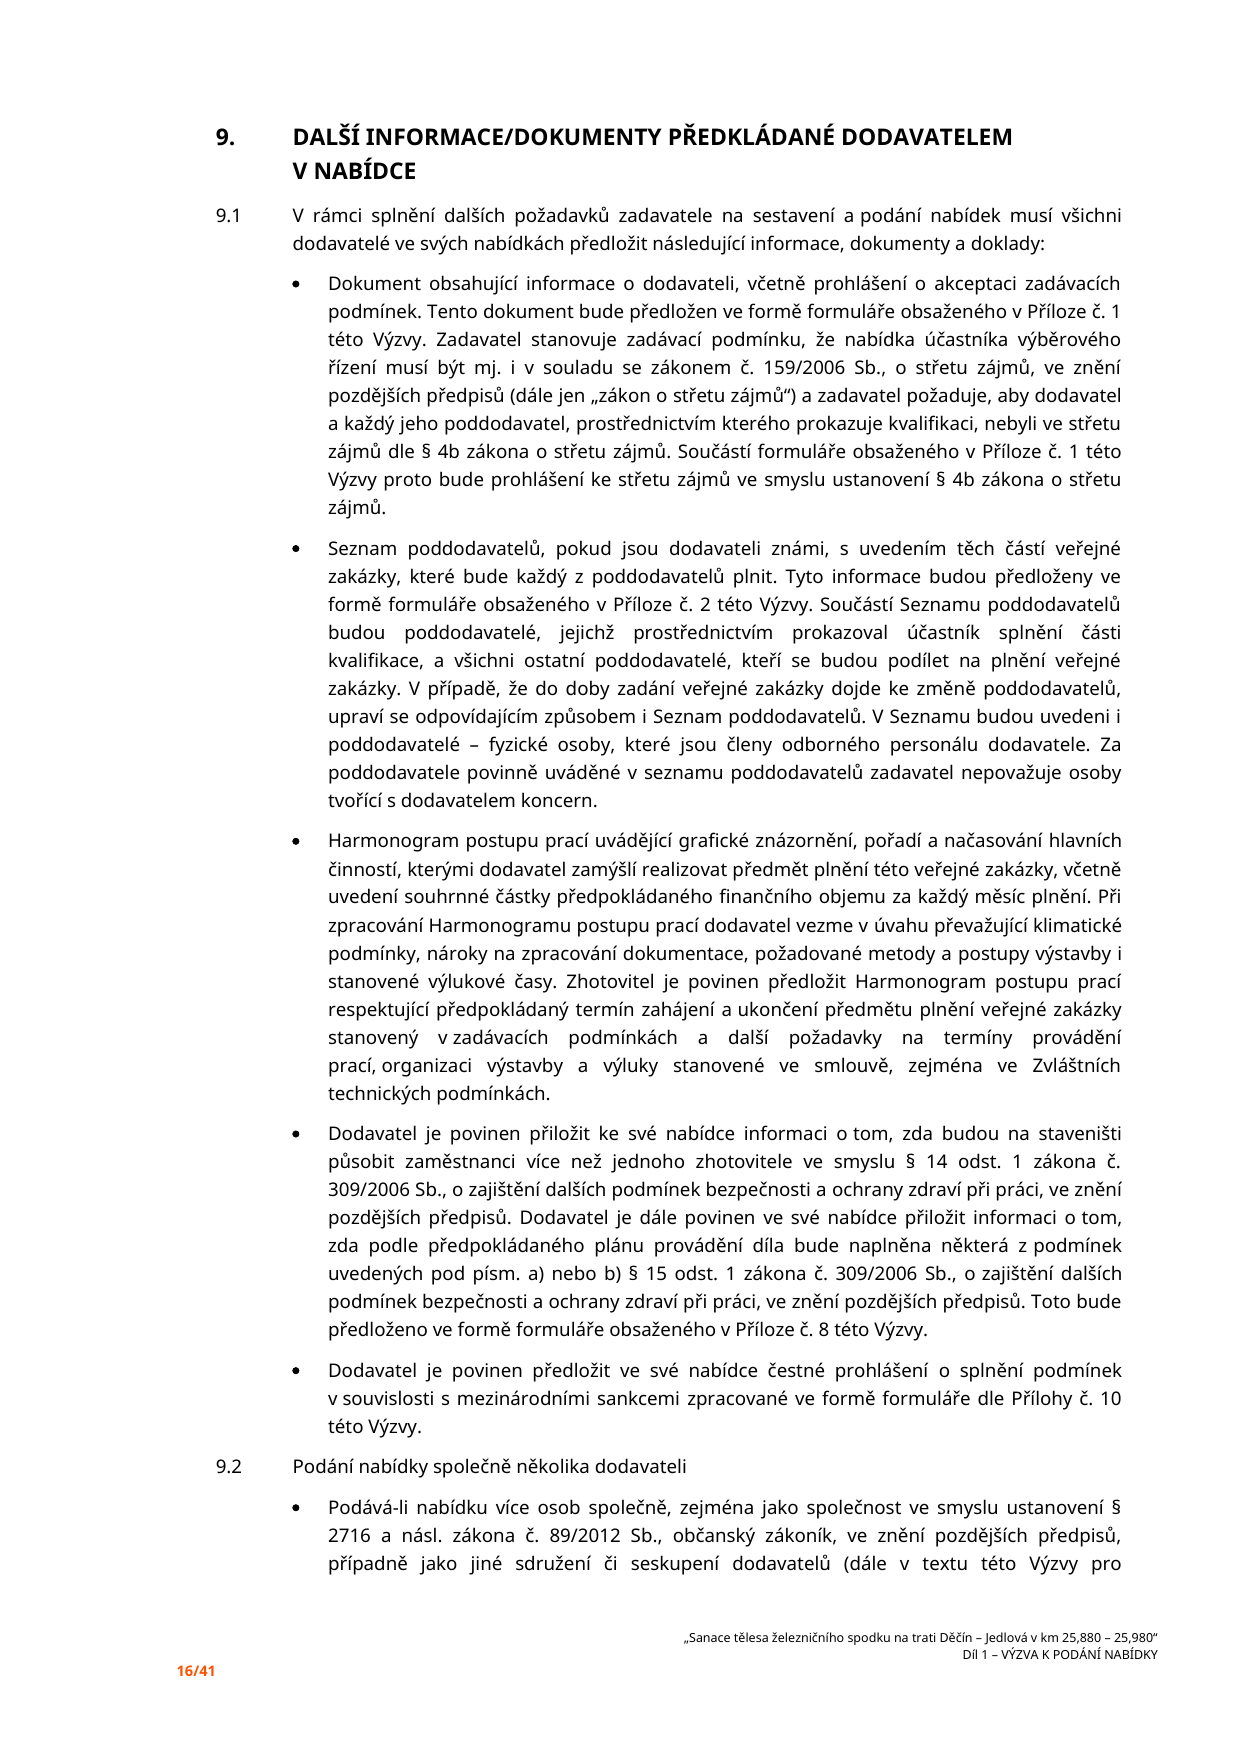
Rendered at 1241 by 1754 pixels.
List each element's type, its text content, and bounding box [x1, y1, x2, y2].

text Dokument obsahující informace o dodavateli, včetně prohlášení o akceptaci zadávacích podmínek. Tento dokument bude předložen ve formě formuláře obsaženého v Příloze č. 1 této Výzvy. Zadavatel stanovuje zadávací podmínku, že nabídka účastníka výběrového řízení musí být mj. i v souladu se zákonem č. 159/2006 Sb., o střetu zájmů, ve znění pozdějších předpisů (dále jen „zákon o střetu zájmů“) a zadavatel požaduje, aby dodavatel a každý jeho poddodavatel, prostřednictvím kterého prokazuje kvalifikaci, nebyli ve střetu zájmů dle § 4b zákona o střetu zájmů. Součástí formuláře obsaženého v Příloze č. 1 této Výzvy proto bude prohlášení ke střetu zájmů ve smyslu ustanovení § 4b zákona o střetu zájmů. [292, 270, 1122, 520]
text DALŠÍ INFORMACE/DOKUMENTY PŘEDKLÁDANÉ DODAVATELEM V NABÍDCE [216, 121, 1122, 186]
text Harmonogram postupu prací uvádějící grafické znázornění, pořadí a načasování hlavních činností, kterými dodavatel zamýšlí realizovat předmět plnění této veřejné zakázky, včetně uvedení souhrnné částky předpokládaného finančního objemu za každý měsíc plnění. Při zpracování Harmonogramu postupu prací dodavatel vezme v úvahu převažující klimatické podmínky, nároky na zpracování dokumentace, požadované metody a postupy výstavby i stanovené výlukové časy. Zhotovitel je povinen předložit Harmonogram postupu prací respektující předpokládaný termín zahájení a ukončení předmětu plnění veřejné zakázky stanovený v zadávacích podmínkách a další požadavky na termíny provádění prací, organizaci výstavby a výluky stanovené ve smlouvě, zejména ve Zvláštních technických podmínkách. [292, 828, 1122, 1106]
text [292, 1494, 1122, 1576]
text Dodavatel je povinen předložit ve své nabídce čestné prohlášení o splnění podmínek v souvislosti s mezinárodními sankcemi zpracované ve formě formuláře dle Přílohy č. 10 této Výzvy. [292, 1357, 1122, 1439]
text V rámci splnění dalších požadavků zadavatele na sestavení a podání nabídek musí všichni dodavatelé ve svých nabídkách předložit následující informace, dokumenty a doklady: [216, 202, 1122, 255]
text Podání nabídky společně několika dodavateli [216, 1454, 1122, 1479]
text Dodavatel je povinen přiložit ke své nabídce informaci o tom, zda budou na staveništi působit zaměstnanci více než jednoho zhotovitele ve smyslu § 14 odst. 1 zákona č. 309/2006 Sb., o zajištění dalších podmínek bezpečnosti a ochrany zdraví při práci, ve znění pozdějších předpisů. Dodavatel je dále povinen ve své nabídce přiložit informaci o tom, zda podle předpokládaného plánu provádění díla bude naplněna některá z podmínek uvedených pod písm. a) nebo b) § 15 odst. 1 zákona č. 309/2006 Sb., o zajištění dalších podmínek bezpečnosti a ochrany zdraví při práci, ve znění pozdějších předpisů. Toto bude předloženo ve formě formuláře obsaženého v Příloze č. 8 této Výzvy. [292, 1121, 1122, 1342]
text Seznam poddodavatelů, pokud jsou dodavateli známi, s uvedením těch částí veřejné zakázky, které bude každý z poddodavatelů plnit. Tyto informace budou předloženy ve formě formuláře obsaženého v Příloze č. 2 této Výzvy. Součástí Seznamu poddodavatelů budou poddodavatelé, jejichž prostřednictvím prokazoval účastník splnění části kvalifikace, a všichni ostatní poddodavatelé, kteří se budou podílet na plnění veřejné zakázky. V případě, že do doby zadání veřejné zakázky dojde ke změně poddodavatelů, upraví se odpovídajícím způsobem i Seznam poddodavatelů. V Seznamu budou uvedeni i poddodavatelé – fyzické osoby, které jsou členy odborného personálu dodavatele. Za poddodavatele povinně uváděné v seznamu poddodavatelů zadavatel nepovažuje osoby tvořící s dodavatelem koncern. [292, 535, 1122, 813]
